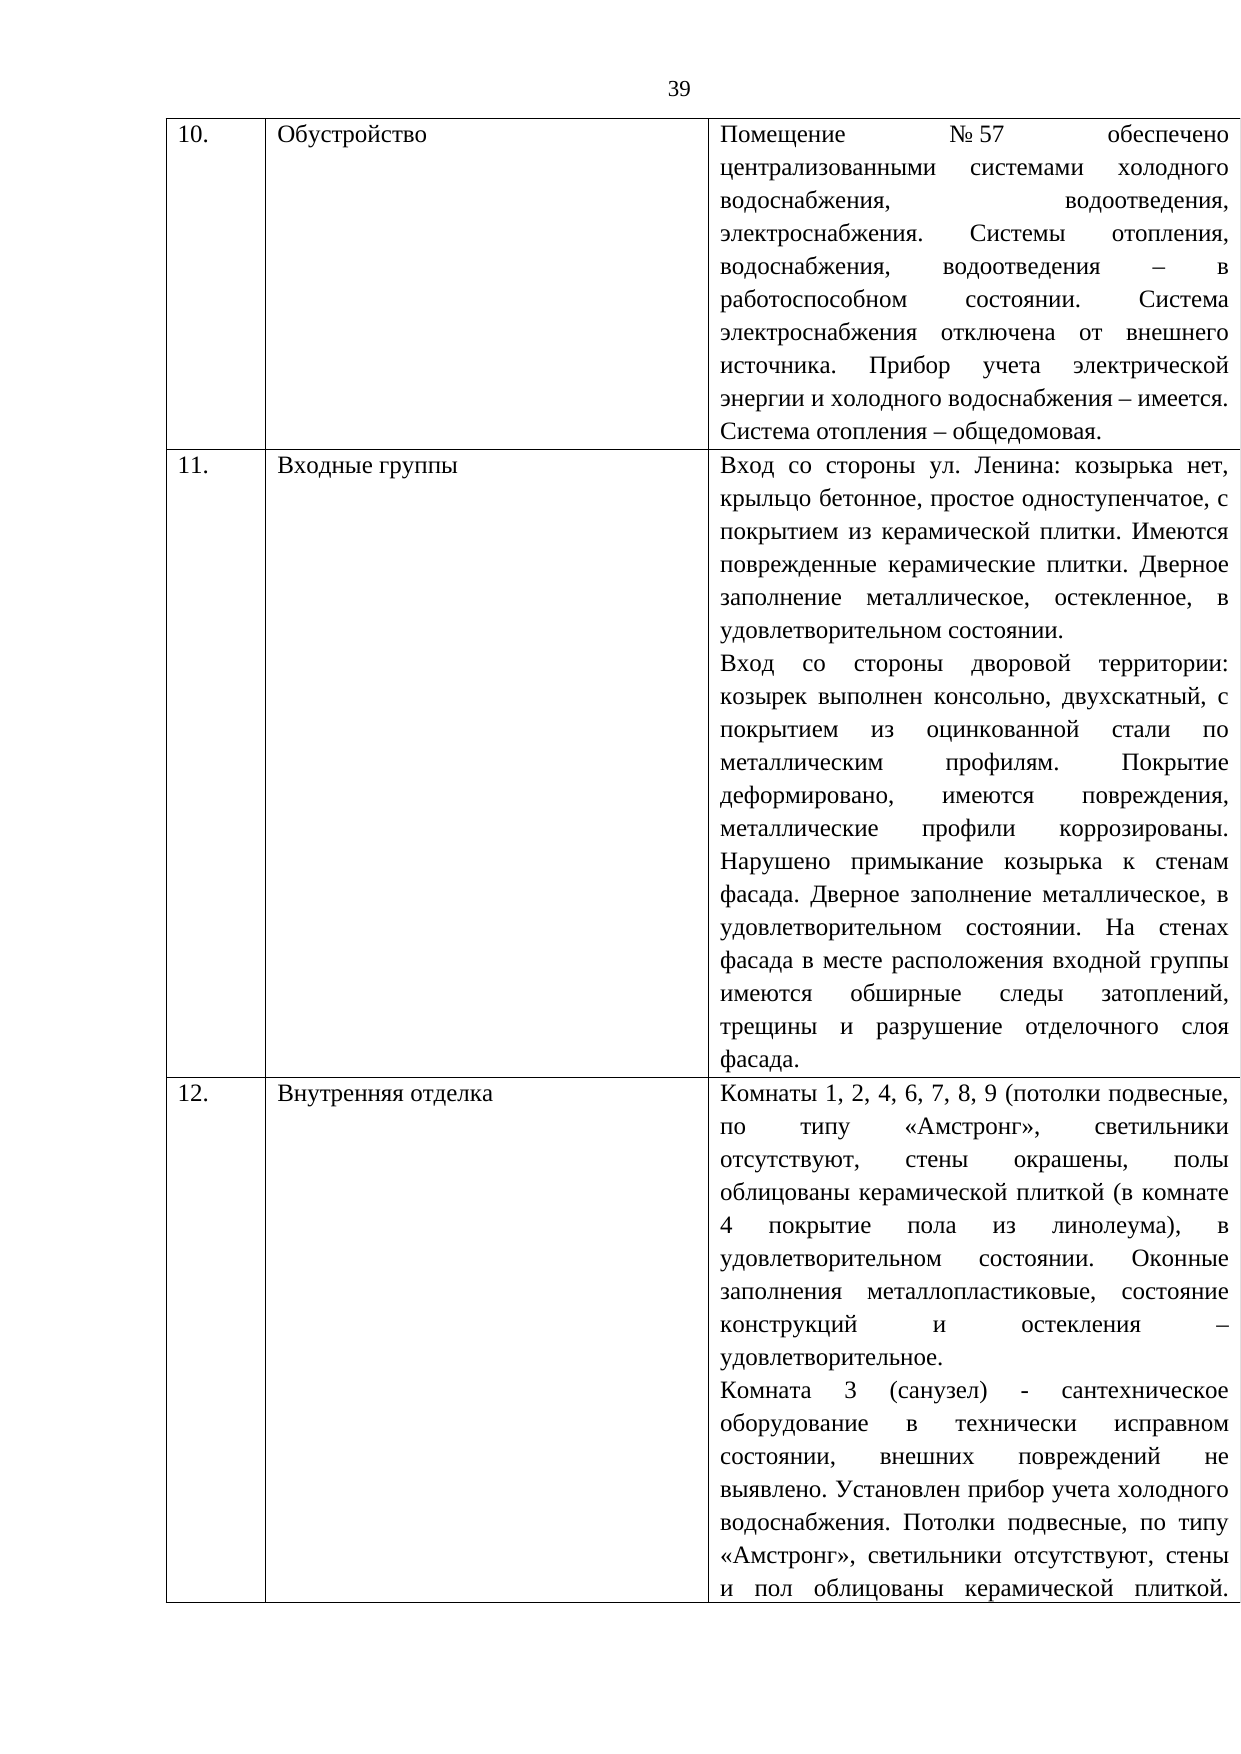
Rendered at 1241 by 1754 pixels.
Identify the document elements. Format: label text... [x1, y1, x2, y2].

table_cell Вход со стороны ул. Ленина: козырька нет, крыльцо бетонное, простое одноступенчатое, с покрытием из керамической плитки. Имеются поврежденные керамические плитки. Дверное заполнение металлическое, остекленное, в удовлетворительном состоянии. Вход со стороны дворовой территории: козырек выполнен консольно, двухскатный, с покрытием из оцинкованной стали по металлическим профилям. Покрытие деформировано, имеются повреждения, металлические профили коррозированы. Нарушено примыкание козырька к стенам фасада. Дверное заполнение металлическое, в удовлетворительном состоянии. На стенах фасада в месте расположения входной группы имеются обширные следы затоплений, трещины и разрушение отделочного слоя фасада. [709, 450, 1240, 1077]
table_cell 10. [167, 119, 265, 449]
table_cell 11. [167, 450, 265, 1077]
table_cell Обустройство [266, 119, 708, 449]
table_cell 12. [167, 1078, 265, 1602]
table_cell Внутренняя отделка [266, 1078, 708, 1602]
table_cell Входные группы [266, 450, 708, 1077]
table_cell Помещение № 57 обеспечено централизованными системами холодного водоснабжения, водоотведения, электроснабжения. Системы отопления, водоснабжения, водоотведения – в работоспособном состоянии. Система электроснабжения отключена от внешнего источника. Прибор учета электрической энергии и холодного водоснабжения – имеется. Система отопления – общедомовая. [709, 119, 1240, 449]
